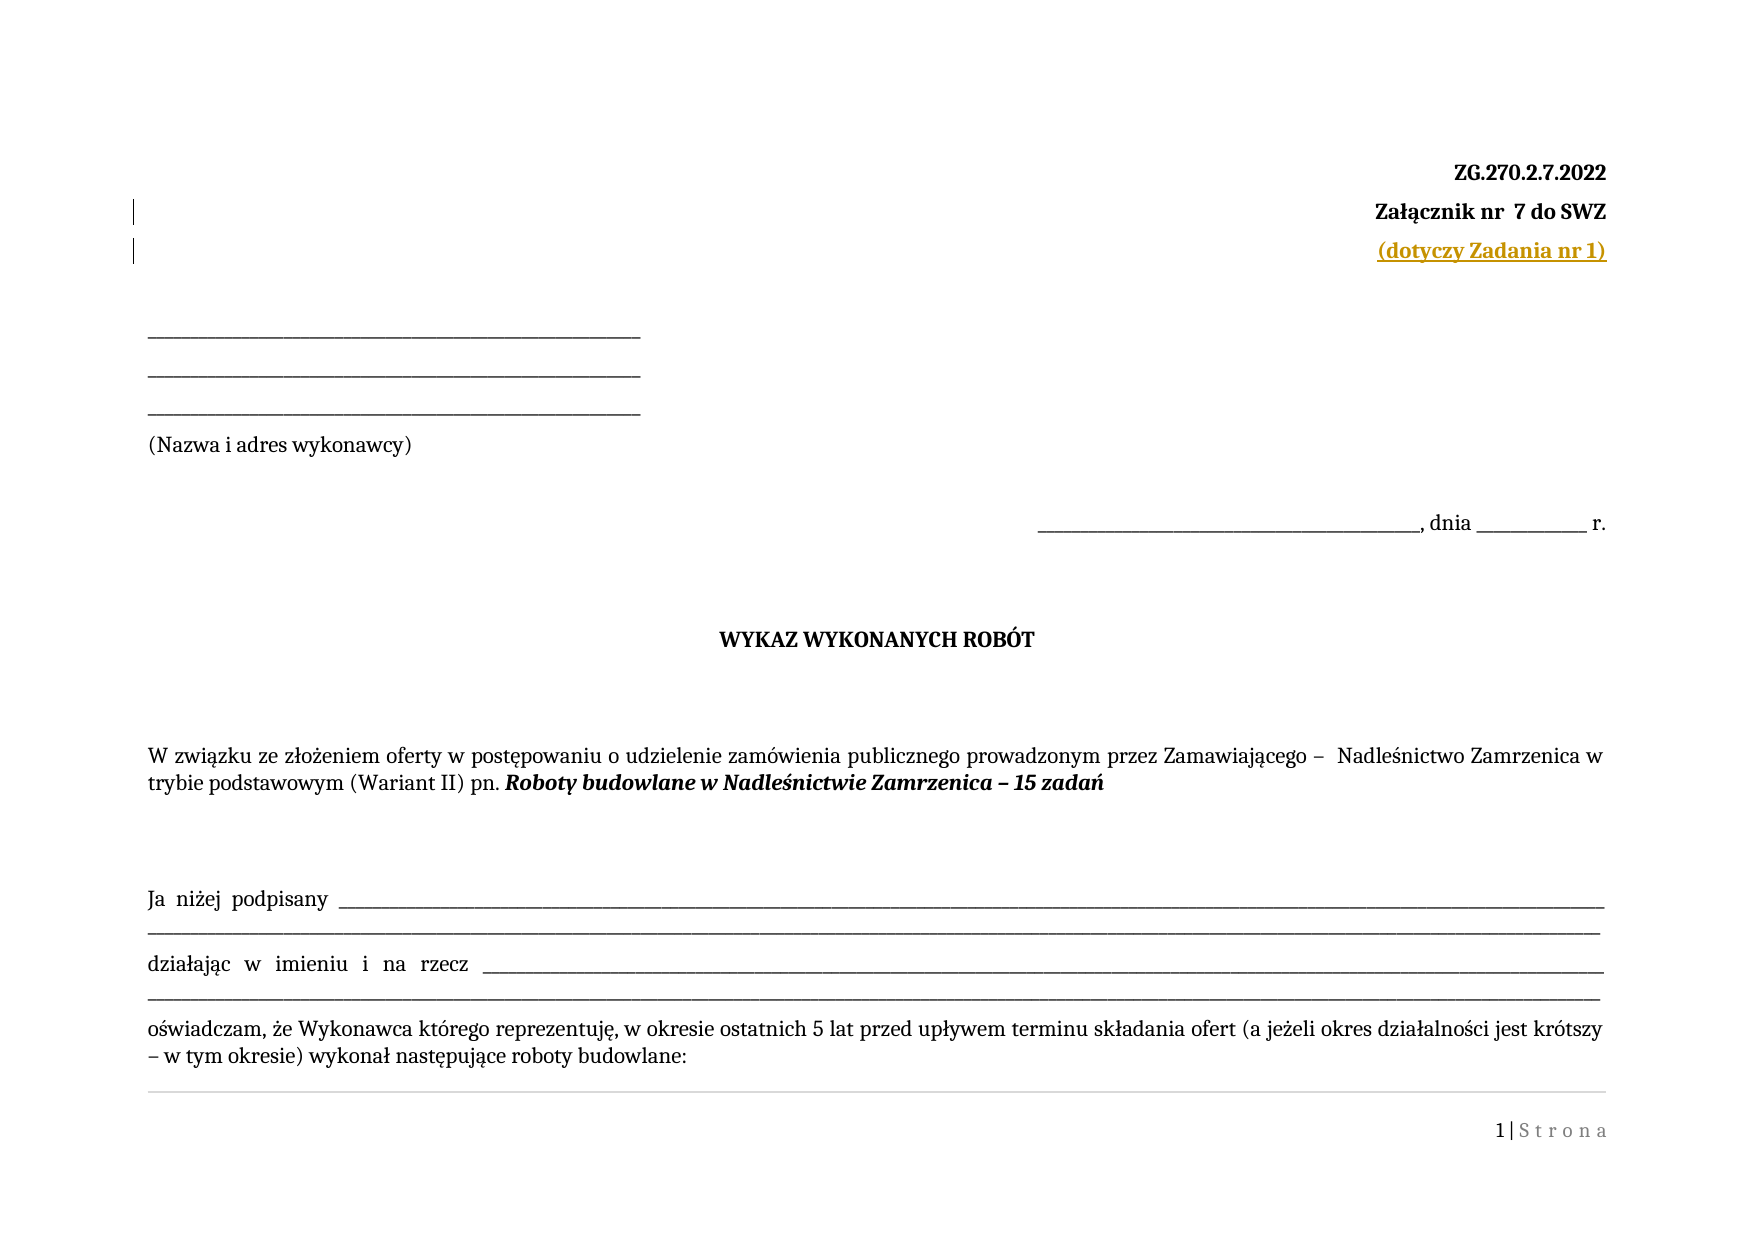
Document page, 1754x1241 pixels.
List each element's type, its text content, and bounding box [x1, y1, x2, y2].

text oświadczam, że Wykonawca którego reprezentuję, w okresie ostatnich 5 lat przed upływem terminu składania ofert (a jeżeli okres działalności jest krótszy – w tym okresie) wykonał następujące roboty budowlane: [148, 1016, 1606, 1069]
text W związku ze złożeniem oferty w postępowaniu o udzielenie zamówienia publicznego prowadzonym przez Zamawiającego – Nadleśnictwo Zamrzenica w trybie podstawowym (Wariant II) pn. Roboty budowlane w Nadleśnictwie Zamrzenica – 15 zadań [148, 743, 1606, 796]
text (Nazwa i adres wykonawcy) [148, 432, 1606, 458]
text __________________________________________________________ [148, 354, 1606, 381]
text __________________________________________________________ [148, 393, 1606, 419]
text działając w imieniu i na rzecz ____________________________________________________________________________________________________________________________________ ___________________________________________________________________________________________________________________________________________________________________________ [148, 951, 1606, 1004]
text _____________________________________________, dnia _____________ r. [148, 510, 1606, 536]
text WYKAZ WYKONANYCH ROBÓT [148, 626, 1606, 653]
text ZG.270.2.7.2022 [148, 160, 1606, 186]
text __________________________________________________________ [148, 316, 1606, 342]
text Załącznik nr 7 do SWZ [148, 199, 1606, 225]
text Ja niżej podpisany _____________________________________________________________________________________________________________________________________________________ ___________________________________________________________________________________________________________________________________________________________________________ [148, 886, 1606, 938]
